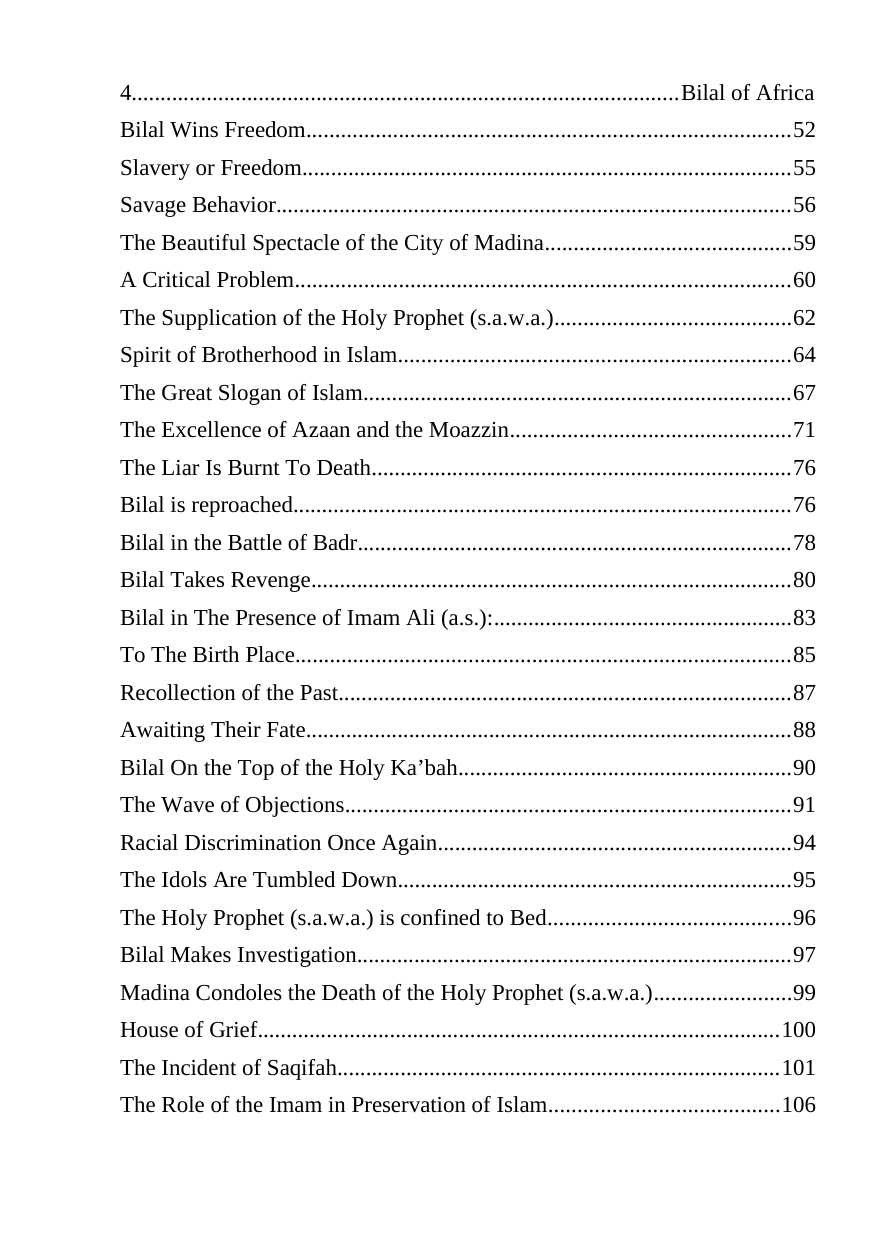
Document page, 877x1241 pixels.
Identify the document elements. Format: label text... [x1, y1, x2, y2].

text Bilal Makes Investigation 97 [120, 937, 772, 969]
text Spirit of Brotherhood in Islam 64 [120, 337, 772, 369]
text The Holy Prophet (s.a.w.a.) is confined to Bed 96 [120, 900, 772, 931]
text Bilal On the Top of the Holy Ka’bah 90 [120, 750, 772, 781]
text Madina Condoles the Death of the Holy Prophet (s.a.w.a.) 99 [120, 975, 772, 1006]
text Recollection of the Past 87 [120, 675, 772, 706]
text Bilal Wins Freedom 52 [120, 112, 772, 144]
text Awaiting Their Fate 88 [120, 712, 772, 744]
text The Liar Is Burnt To Death 76 [120, 450, 772, 481]
text A Critical Problem 60 [120, 262, 772, 294]
text Bilal in the Battle of Badr 78 [120, 525, 772, 556]
text The Excellence of Azaan and the Moazzin 71 [120, 412, 772, 444]
text Savage Behavior 56 [120, 187, 772, 219]
text The Wave of Objections 91 [120, 787, 772, 819]
text Bilal is reproached 76 [120, 487, 772, 519]
text House of Grief 100 [120, 1012, 772, 1044]
text The Role of the Imam in Preservation of Islam 106 [120, 1087, 772, 1119]
text The Incident of Saqifah 101 [120, 1050, 772, 1081]
text Racial Discrimination Once Again 94 [120, 825, 772, 856]
text The Great Slogan of Islam 67 [120, 375, 772, 406]
text Bilal in The Presence of Imam Ali (a.s.): 83 [120, 600, 772, 631]
text Bilal Takes Revenge 80 [120, 562, 772, 594]
text Slavery or Freedom 55 [120, 150, 772, 181]
text To The Birth Place 85 [120, 637, 772, 669]
text The Idols Are Tumbled Down 95 [120, 862, 772, 894]
text The Beautiful Spectacle of the City of Madina 59 [120, 225, 772, 256]
text The Supplication of the Holy Prophet (s.a.w.a.) 62 [120, 300, 772, 331]
